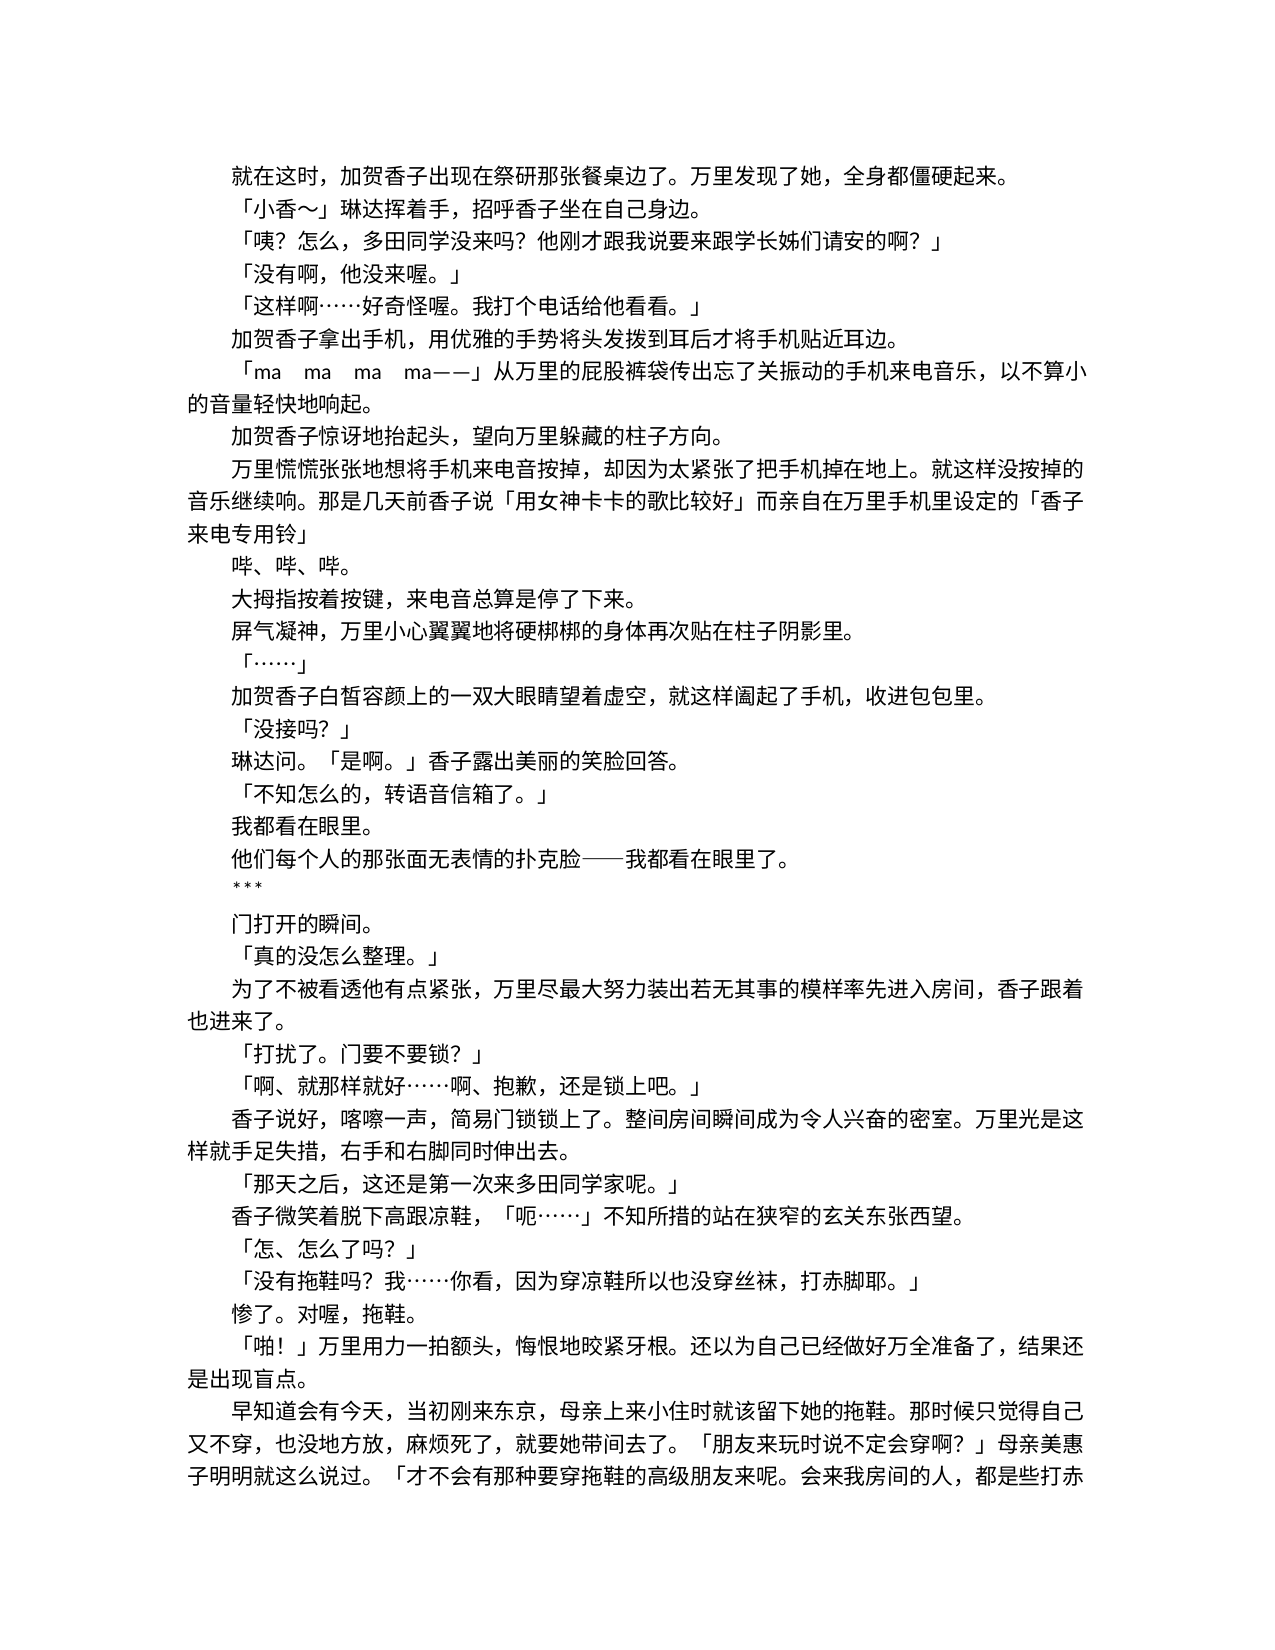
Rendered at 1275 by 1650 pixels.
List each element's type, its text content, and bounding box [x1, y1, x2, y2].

text 「打扰了。门要不要锁？」 [187, 1036, 1087, 1069]
text 「啪！」万里用力一拍额头，悔恨地晈紧牙根。还以为自己已经做好万全准备了，结果还是出现盲点。 [187, 1329, 1087, 1394]
text 他们每个人的那张面无表情的扑克脸——我都看在眼里了。 [187, 841, 1087, 874]
text 「……」 [187, 646, 1087, 679]
text 门打开的瞬间。 [187, 906, 1087, 939]
text 就在这时，加贺香子出现在祭研那张餐桌边了。万里发现了她，全身都僵硬起来。 [187, 159, 1087, 191]
text 「怎、怎么了吗？」 [187, 1231, 1087, 1264]
text 我都看在眼里。 [187, 809, 1087, 841]
text 「那天之后，这还是第一次来多田同学家呢。」 [187, 1166, 1087, 1199]
text 香子微笑着脱下高跟凉鞋，「呃……」不知所措的站在狭窄的玄关东张西望。 [187, 1199, 1087, 1231]
text 香子说好，喀嚓一声，简易门锁锁上了。整间房间瞬间成为令人兴奋的密室。万里光是这样就手足失措，右手和右脚同时伸出去。 [187, 1101, 1087, 1166]
text 「啊、就那样就好……啊、抱歉，还是锁上吧。」 [187, 1069, 1087, 1101]
text 「这样啊……好奇怪喔。我打个电话给他看看。」 [187, 289, 1087, 321]
text 屏气凝神，万里小心翼翼地将硬梆梆的身体再次贴在柱子阴影里。 [187, 614, 1087, 646]
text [187, 1394, 1087, 1491]
text 加贺香子拿出手机，用优雅的手势将头发拨到耳后才将手机贴近耳边。 [187, 321, 1087, 354]
text 琳达问。「是啊。」香子露出美丽的笑脸回答。 [187, 744, 1087, 776]
text 大拇指按着按键，来电音总算是停了下来。 [187, 581, 1087, 614]
text *** [187, 874, 1087, 906]
text 哔、哔、哔。 [187, 549, 1087, 581]
text 加贺香子惊讶地抬起头，望向万里躲藏的柱子方向。 [187, 419, 1087, 451]
text 「咦？怎么，多田同学没来吗？他刚才跟我说要来跟学长姊们请安的啊？」 [187, 224, 1087, 256]
text 「小香～」琳达挥着手，招呼香子坐在自己身边。 [187, 191, 1087, 224]
text 「ma ma ma ma——」从万里的屁股裤袋传出忘了关振动的手机来电音乐，以不算小的音量轻快地响起。 [187, 354, 1087, 419]
text 「没有啊，他没来喔。」 [187, 256, 1087, 289]
text 「没接吗？」 [187, 711, 1087, 744]
text 加贺香子白皙容颜上的一双大眼睛望着虚空，就这样阖起了手机，收进包包里。 [187, 679, 1087, 711]
text 为了不被看透他有点紧张，万里尽最大努力装出若无其事的模样率先进入房间，香子跟着也进来了。 [187, 971, 1087, 1036]
text 惨了。对喔，拖鞋。 [187, 1296, 1087, 1329]
text 「不知怎么的，转语音信箱了。」 [187, 776, 1087, 809]
text 万里慌慌张张地想将手机来电音按掉，却因为太紧张了把手机掉在地上。就这样没按掉的音乐继续响。那是几天前香子说「用女神卡卡的歌比较好」而亲自在万里手机里设定的「香子来电专用铃」 [187, 451, 1087, 549]
text 「真的没怎么整理。」 [187, 939, 1087, 971]
text 「没有拖鞋吗？我……你看，因为穿凉鞋所以也没穿丝袜，打赤脚耶。」 [187, 1264, 1087, 1296]
